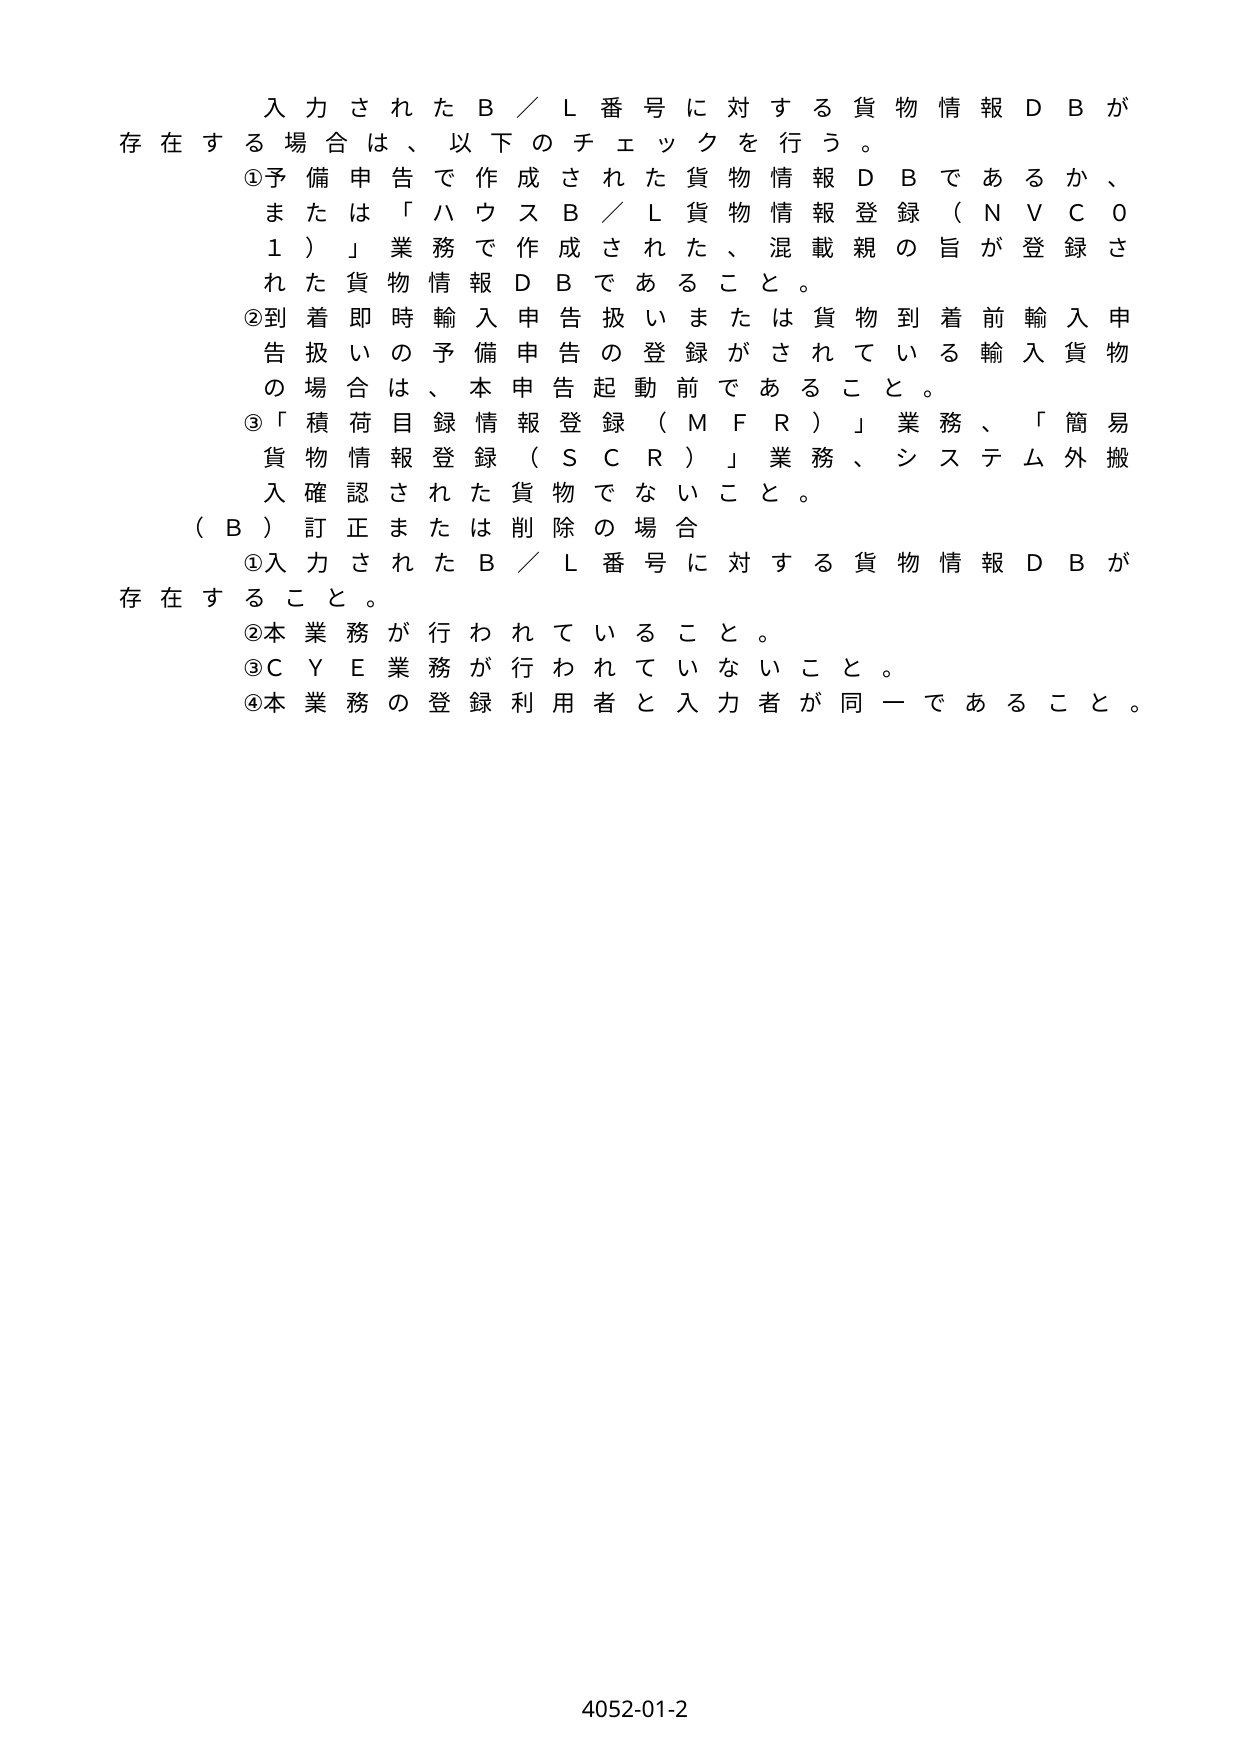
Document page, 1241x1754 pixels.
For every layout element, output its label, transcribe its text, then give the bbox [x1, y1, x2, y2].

text ②到着即時輸入申告扱いまたは貨物到着前輸入申告扱いの予備申告の登録がされている輸入貨物の場合は、本申告起動前であること。 [223, 299, 1150, 404]
text ①予備申告で作成された貨物情報ＤＢであるか、または「ハウスＢ／Ｌ貨物情報登録（ＮＶＣ０１）」業務で作成された、混載親の旨が登録された貨物情報ＤＢであること。 [223, 159, 1150, 299]
text ④本業務の登録利用者と入力者が同一であること。 [119, 684, 1150, 719]
text （Ｂ）訂正または削除の場合 [119, 509, 1150, 544]
text ②本業務が行われていること。 [119, 614, 1150, 649]
text ③「積荷目録情報登録（ＭＦＲ）」業務、「簡易貨物情報登録（ＳＣＲ）」業務、システム外搬入確認された貨物でないこと。 [223, 404, 1150, 509]
text ①入力されたＢ／Ｌ番号に対する貨物情報ＤＢが存在すること。 [119, 544, 1150, 614]
text 入力されたＢ／Ｌ番号に対する貨物情報ＤＢが存在する場合は、以下のチェックを行う。 [119, 89, 1150, 159]
text ③ＣＹＥ業務が行われていないこと。 [119, 649, 1150, 684]
